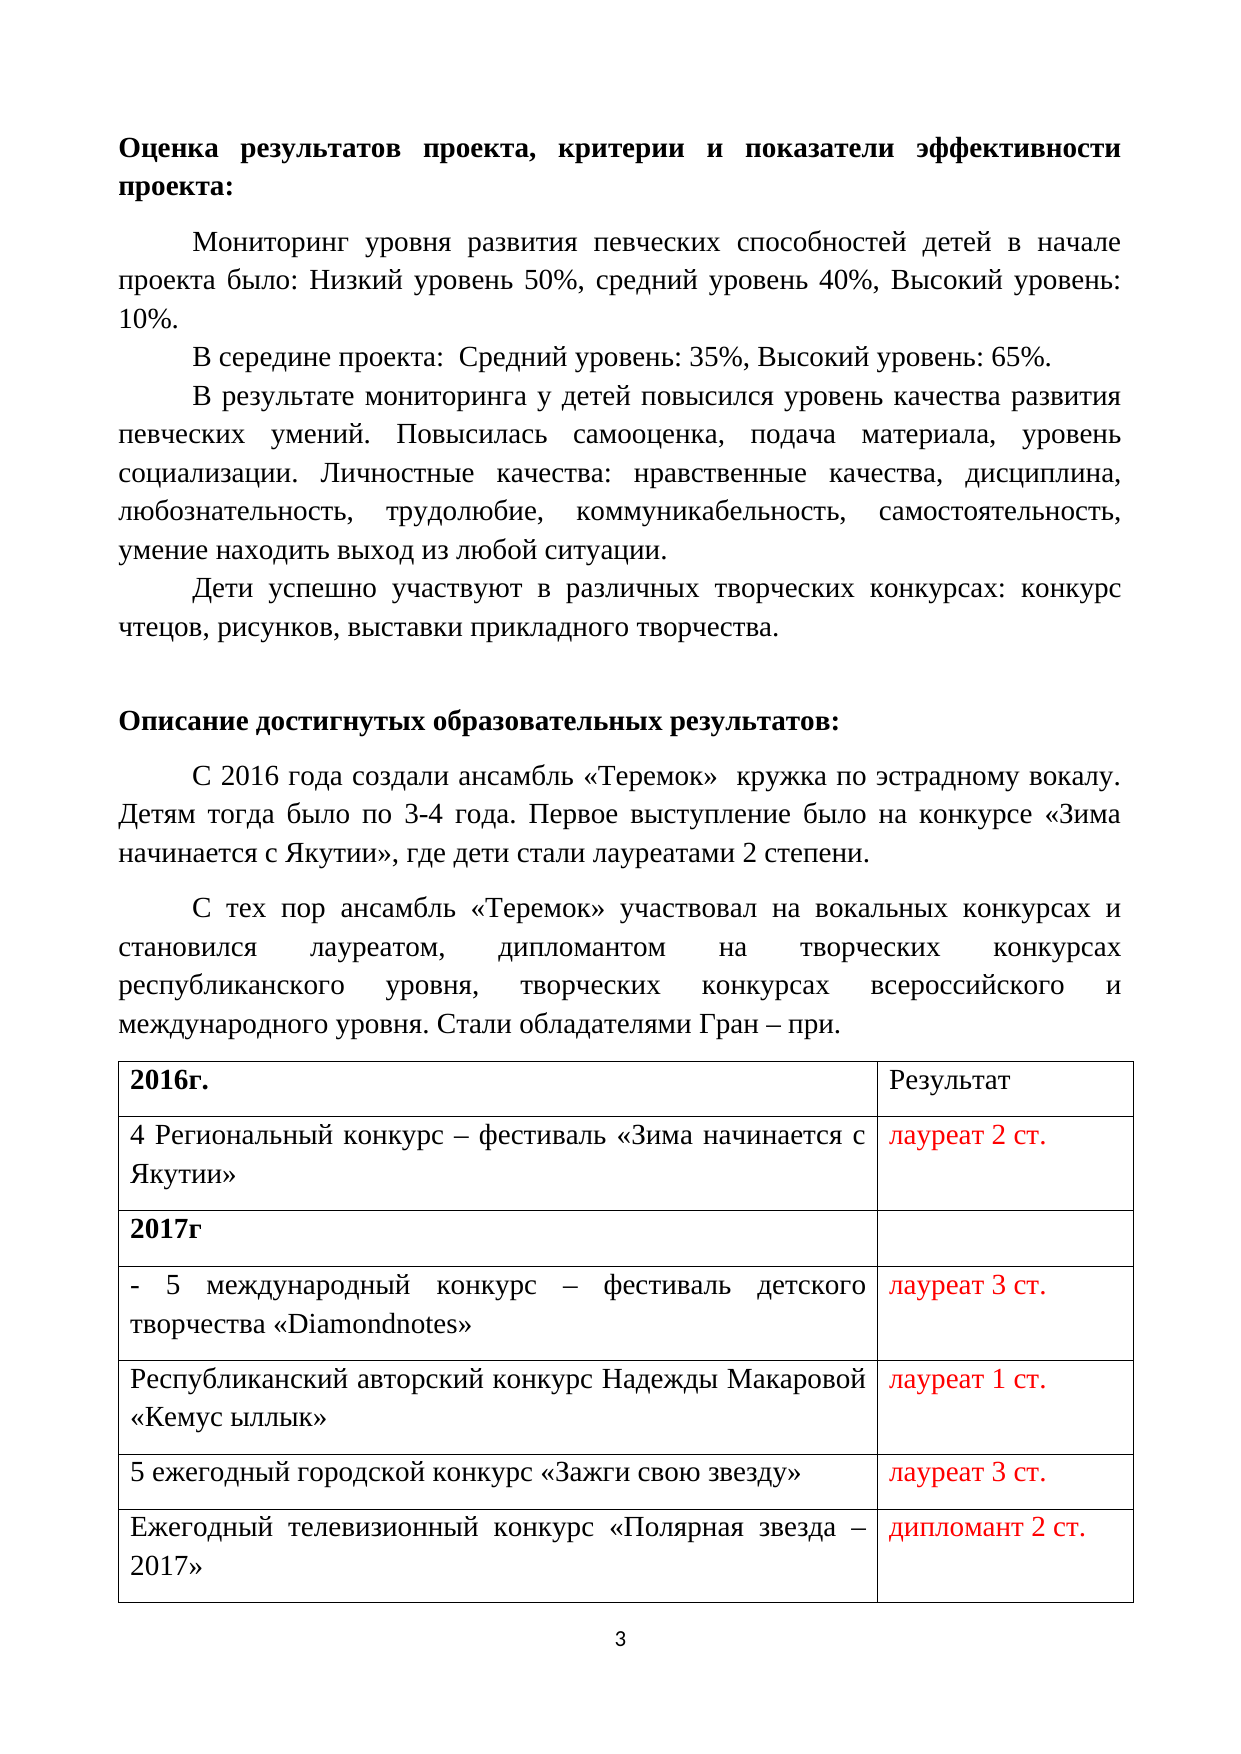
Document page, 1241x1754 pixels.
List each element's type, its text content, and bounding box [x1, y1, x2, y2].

table_cell дипломант 2 ст. [878, 1510, 1133, 1602]
table_header Результат [878, 1062, 1133, 1116]
table_cell - 5 международный конкурс – фестиваль детского творчества «Diamondnotes» [119, 1267, 877, 1360]
text В середине проекта: Средний уровень: 35%, Высокий уровень: 65%. [118, 339, 1122, 373]
text С тех пор ансамбль «Теремок» участвовал на вокальных конкурсах и становился лауреатом, дипломантом на творческих конкурсах республиканского уровня, творческих конкурсах всероссийского и международного уровня. Стали обладателями Гран – при. [118, 890, 1122, 1039]
table_cell лауреат 3 ст. [878, 1267, 1133, 1360]
table_cell лауреат 3 ст. [878, 1455, 1133, 1508]
table_cell лауреат 1 ст. [878, 1361, 1133, 1453]
table_cell 4 Региональный конкурс – фестиваль «Зима начинается с Якутии» [119, 1117, 877, 1210]
text Мониторинг уровня развития певческих способностей детей в начале проекта было: Низкий уровень 50%, средний уровень 40%, Высокий уровень: 10%. [118, 224, 1122, 334]
text С 2016 года создали ансамбль «Теремок» кружка по эстрадному вокалу. Детям тогда было по 3-4 года. Первое выступление было на конкурсе «Зима начинается с Якутии», где дети стали лауреатами 2 степени. [118, 758, 1122, 869]
table_cell лауреат 2 ст. [878, 1117, 1133, 1210]
table_cell Ежегодный телевизионный конкурс «Полярная звезда – 2017» [119, 1510, 877, 1602]
text Описание достигнутых образовательных результатов: [118, 703, 1122, 736]
table_cell 5 ежегодный городской конкурс «Зажги свою звезду» [119, 1455, 877, 1508]
text В результате мониторинга у детей повысился уровень качества развития певческих умений. Повысилась самооценка, подача материала, уровень социализации. Личностные качества: нравственные качества, дисциплина, любознательность, трудолюбие, коммуникабельность, самостоятельность, умение находить выход из любой ситуации. [118, 378, 1122, 566]
text Дети успешно участвуют в различных творческих конкурсах: конкурс чтецов, рисунков, выставки прикладного творчества. [118, 571, 1122, 643]
text Оценка результатов проекта, критерии и показатели эффективности проекта: [118, 130, 1122, 202]
table_cell [878, 1211, 1133, 1266]
table_header 2016г. [119, 1062, 877, 1116]
table_cell Республиканский авторский конкурс Надежды Макаровой «Кемус ыллык» [119, 1361, 877, 1453]
table_cell 2017г [119, 1211, 877, 1266]
